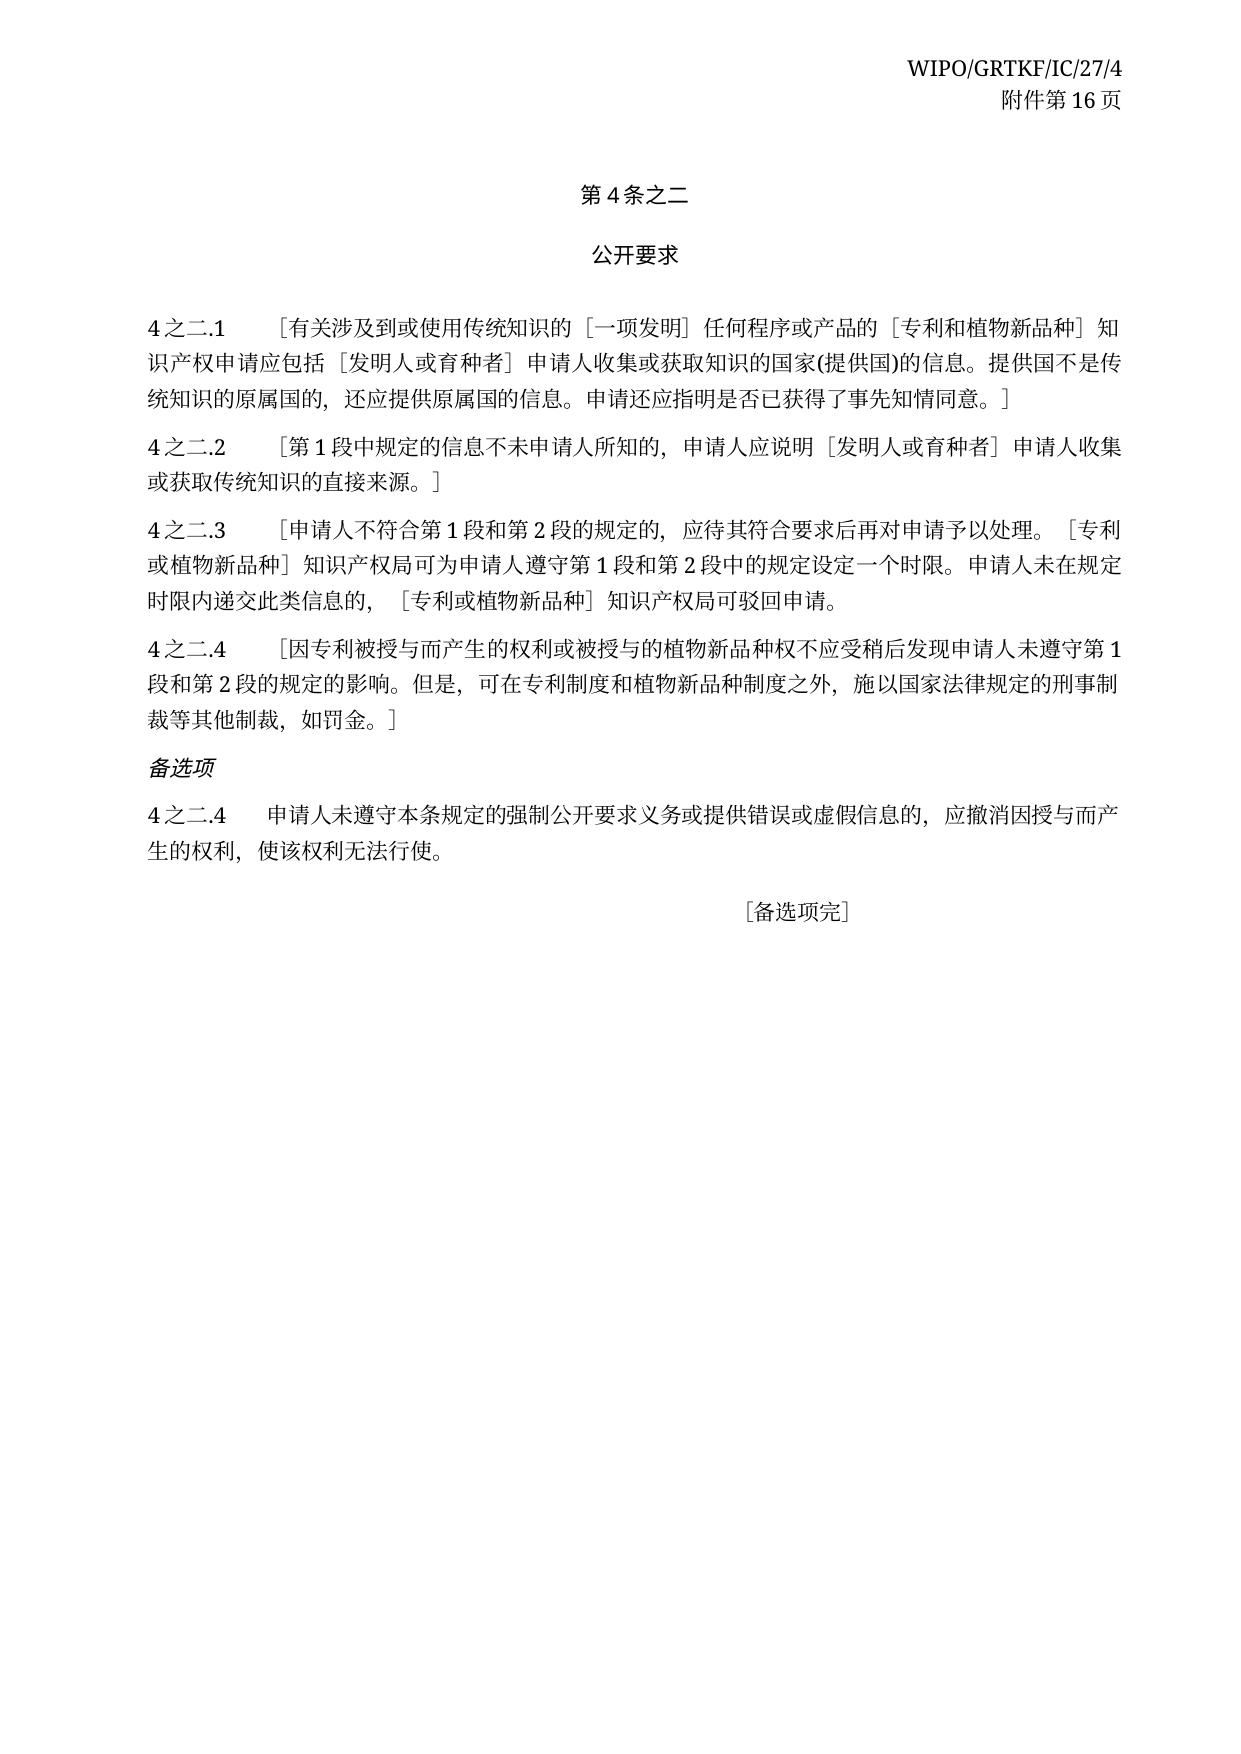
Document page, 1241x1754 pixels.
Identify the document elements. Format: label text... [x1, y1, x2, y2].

text ［备选项完］ [732, 891, 1122, 926]
text 4之二.1 ［有关涉及到或使用传统知识的［一项发明］任何程序或产品的［专利和植物新品种］知识产权申请应包括［发明人或育种者］申请人收集或获取知识的国家(提供国)的信息。提供国不是传统知识的原属国的，还应提供原属国的信息。申请还应指明是否已获得了事先知情同意。］ [148, 307, 1122, 414]
text 4之二.2 ［第1段中规定的信息不未申请人所知的，申请人应说明［发明人或育种者］申请人收集或获取传统知识的直接来源。］ [148, 426, 1122, 497]
text 公开要求 [148, 234, 1122, 270]
text 4之二.4 申请人未遵守本条规定的强制公开要求义务或提供错误或虚假信息的，应撤消因授与而产生的权利，使该权利无法行使。 [148, 795, 1122, 866]
text 4之二.4 ［因专利被授与而产生的权利或被授与的植物新品种权不应受稍后发现申请人未遵守第1段和第2段的规定的影响。但是，可在专利制度和植物新品种制度之外，施以国家法律规定的刑事制裁等其他制裁，如罚金。］ [148, 628, 1122, 734]
text 4之二.3 ［申请人不符合第1段和第2段的规定的，应待其符合要求后再对申请予以处理。［专利或植物新品种］知识产权局可为申请人遵守第1段和第2段中的规定设定一个时限。申请人未在规定时限内递交此类信息的，［专利或植物新品种］知识产权局可驳回申请。 [148, 509, 1122, 616]
text 第4条之二 [148, 174, 1122, 209]
text 备选项 [148, 747, 1122, 782]
